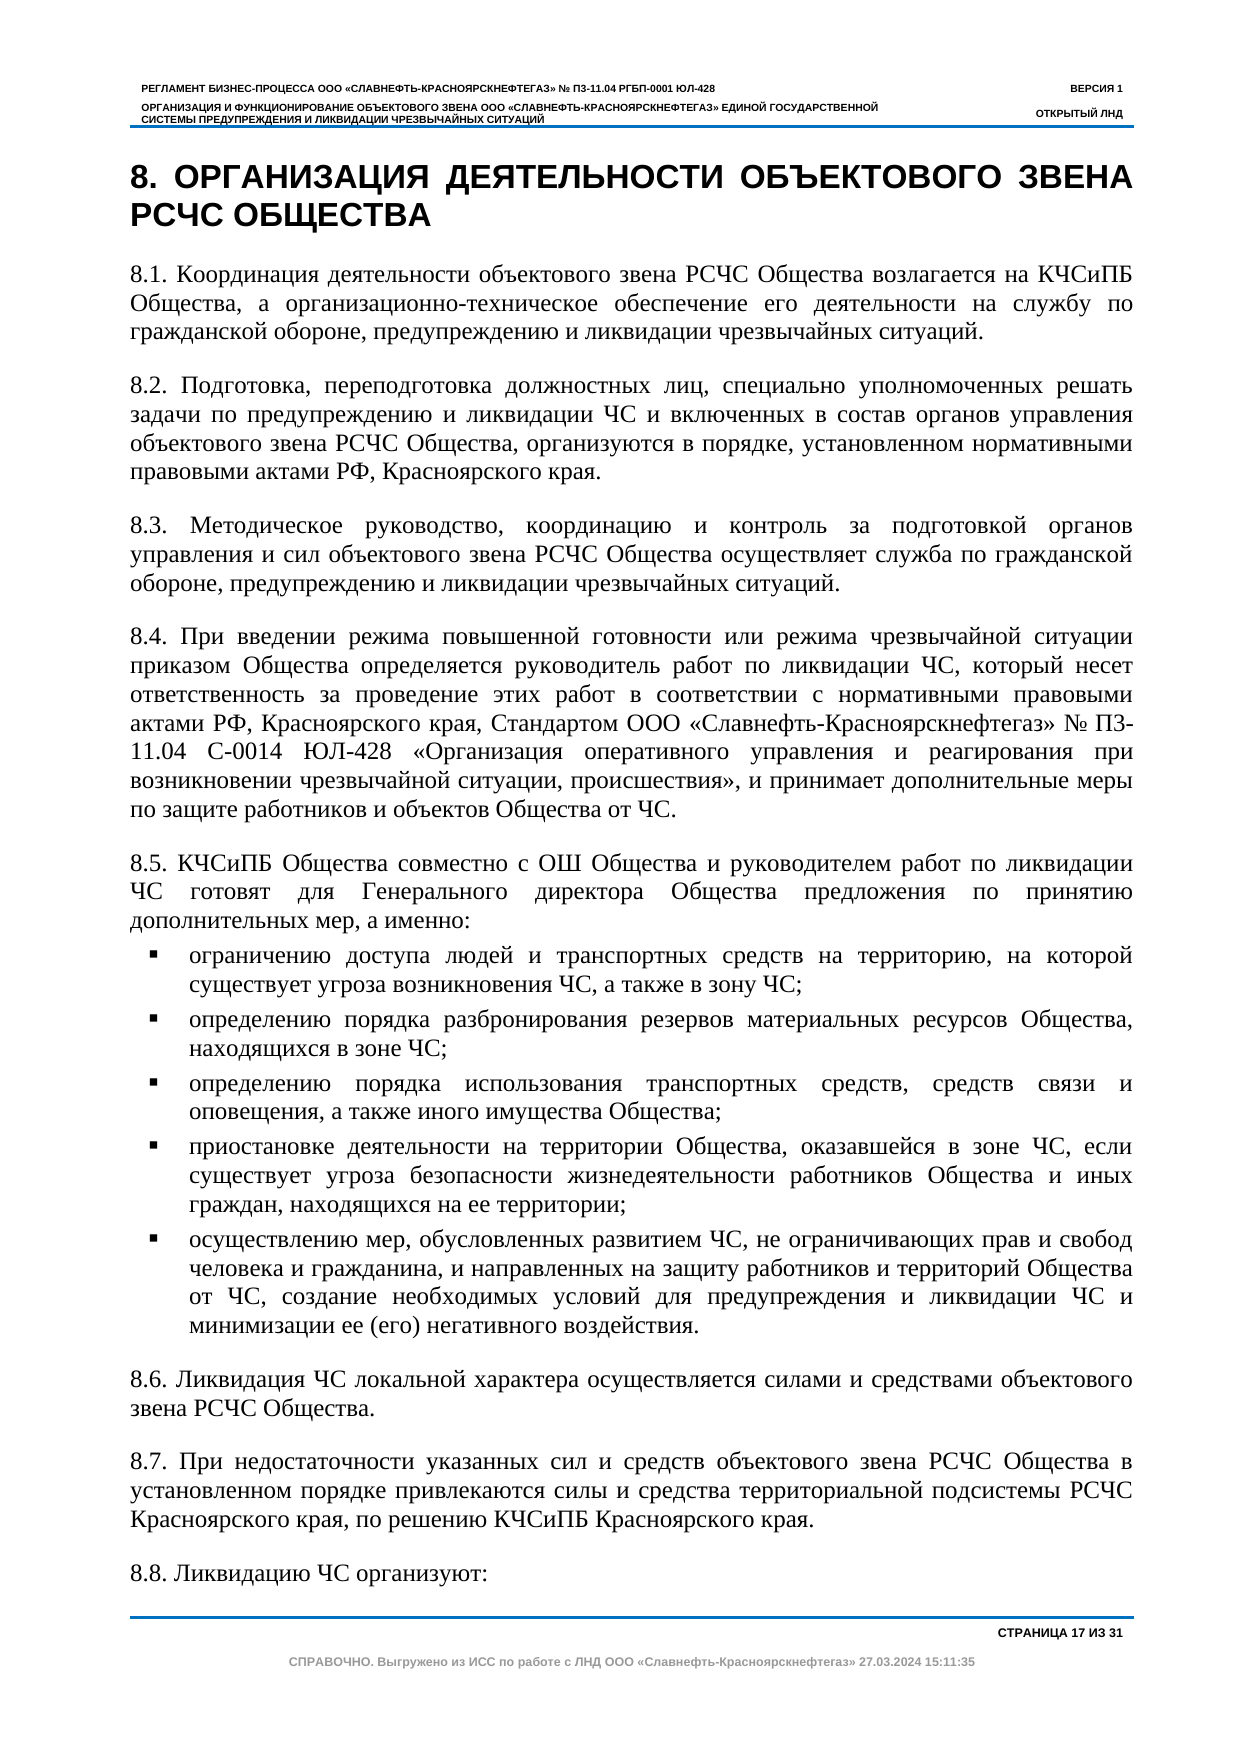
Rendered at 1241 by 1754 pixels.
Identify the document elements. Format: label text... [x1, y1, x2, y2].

text 8.6. Ликвидация ЧС локальной характера осуществляется силами и средствами объектового звена РСЧС Общества. [130, 1364, 1134, 1421]
list ограничению доступа людей и транспортных средств на территорию, на которой существует угроза возникновения ЧС, а также в зону ЧС; [148, 940, 1134, 998]
list определению порядка разбронирования резервов материальных ресурсов Общества, находящихся в зоне ЧС; [148, 1004, 1134, 1061]
text 8.3. Методическое руководство, координацию и контроль за подготовкой органов управления и сил объектового звена РСЧС Общества осуществляет служба по гражданской обороне, предупреждению и ликвидации чрезвычайных ситуаций. [130, 510, 1134, 596]
list определению порядка использования транспортных средств, средств связи и оповещения, а также иного имущества Общества; [148, 1068, 1134, 1125]
subtitle 8. Организация деятельности объектового звена РСЧС Общества [130, 157, 1134, 234]
text 8.2. Подготовка, переподготовка должностных лиц, специально уполномоченных решать задачи по предупреждению и ликвидации ЧС и включенных в состав органов управления объектового звена РСЧС Общества, организуются в порядке, установленном нормативными правовыми актами РФ, Красноярского края. [130, 370, 1134, 485]
text 8.5. КЧСиПБ Общества совместно с ОШ Общества и руководителем работ по ликвидации ЧС готовят для Генерального директора Общества предложения по принятию дополнительных мер, а именно: [130, 848, 1134, 934]
text 8.8. Ликвидацию ЧС организуют: [130, 1558, 1134, 1586]
list приостановке деятельности на территории Общества, оказавшейся в зоне ЧС, если существует угроза безопасности жизнедеятельности работников Общества и иных граждан, находящихся на ее территории; [148, 1131, 1134, 1218]
list осуществлению мер, обусловленных развитием ЧС, не ограничивающих прав и свобод человека и гражданина, и направленных на защиту работников и территорий Общества от ЧС, создание необходимых условий для предупреждения и ликвидации ЧС и минимизации ее (его) негативного воздействия. [148, 1224, 1134, 1339]
text 8.1. Координация деятельности объектового звена РСЧС Общества возлагается на КЧСиПБ Общества, а организационно-техническое обеспечение его деятельности на службу по гражданской обороне, предупреждению и ликвидации чрезвычайных ситуаций. [130, 259, 1134, 345]
text 8.7. При недостаточности указанных сил и средств объектового звена РСЧС Общества в установленном порядке привлекаются силы и средства территориальной подсистемы РСЧС Красноярского края, по решению КЧСиПБ Красноярского края. [130, 1446, 1134, 1533]
text 8.4. При введении режима повышенной готовности или режима чрезвычайной ситуации приказом Общества определяется руководитель работ по ликвидации ЧС, который несет ответственность за проведение этих работ в соответствии с нормативными правовыми актами РФ, Красноярского края, Стандартом ООО «Славнефть-Красноярскнефтегаз» № П3-11.04 С-0014 ЮЛ-428 «Организация оперативного управления и реагирования при возникновении чрезвычайной ситуации, происшествия», и принимает дополнительные меры по защите работников и объектов Общества от ЧС. [130, 621, 1134, 823]
